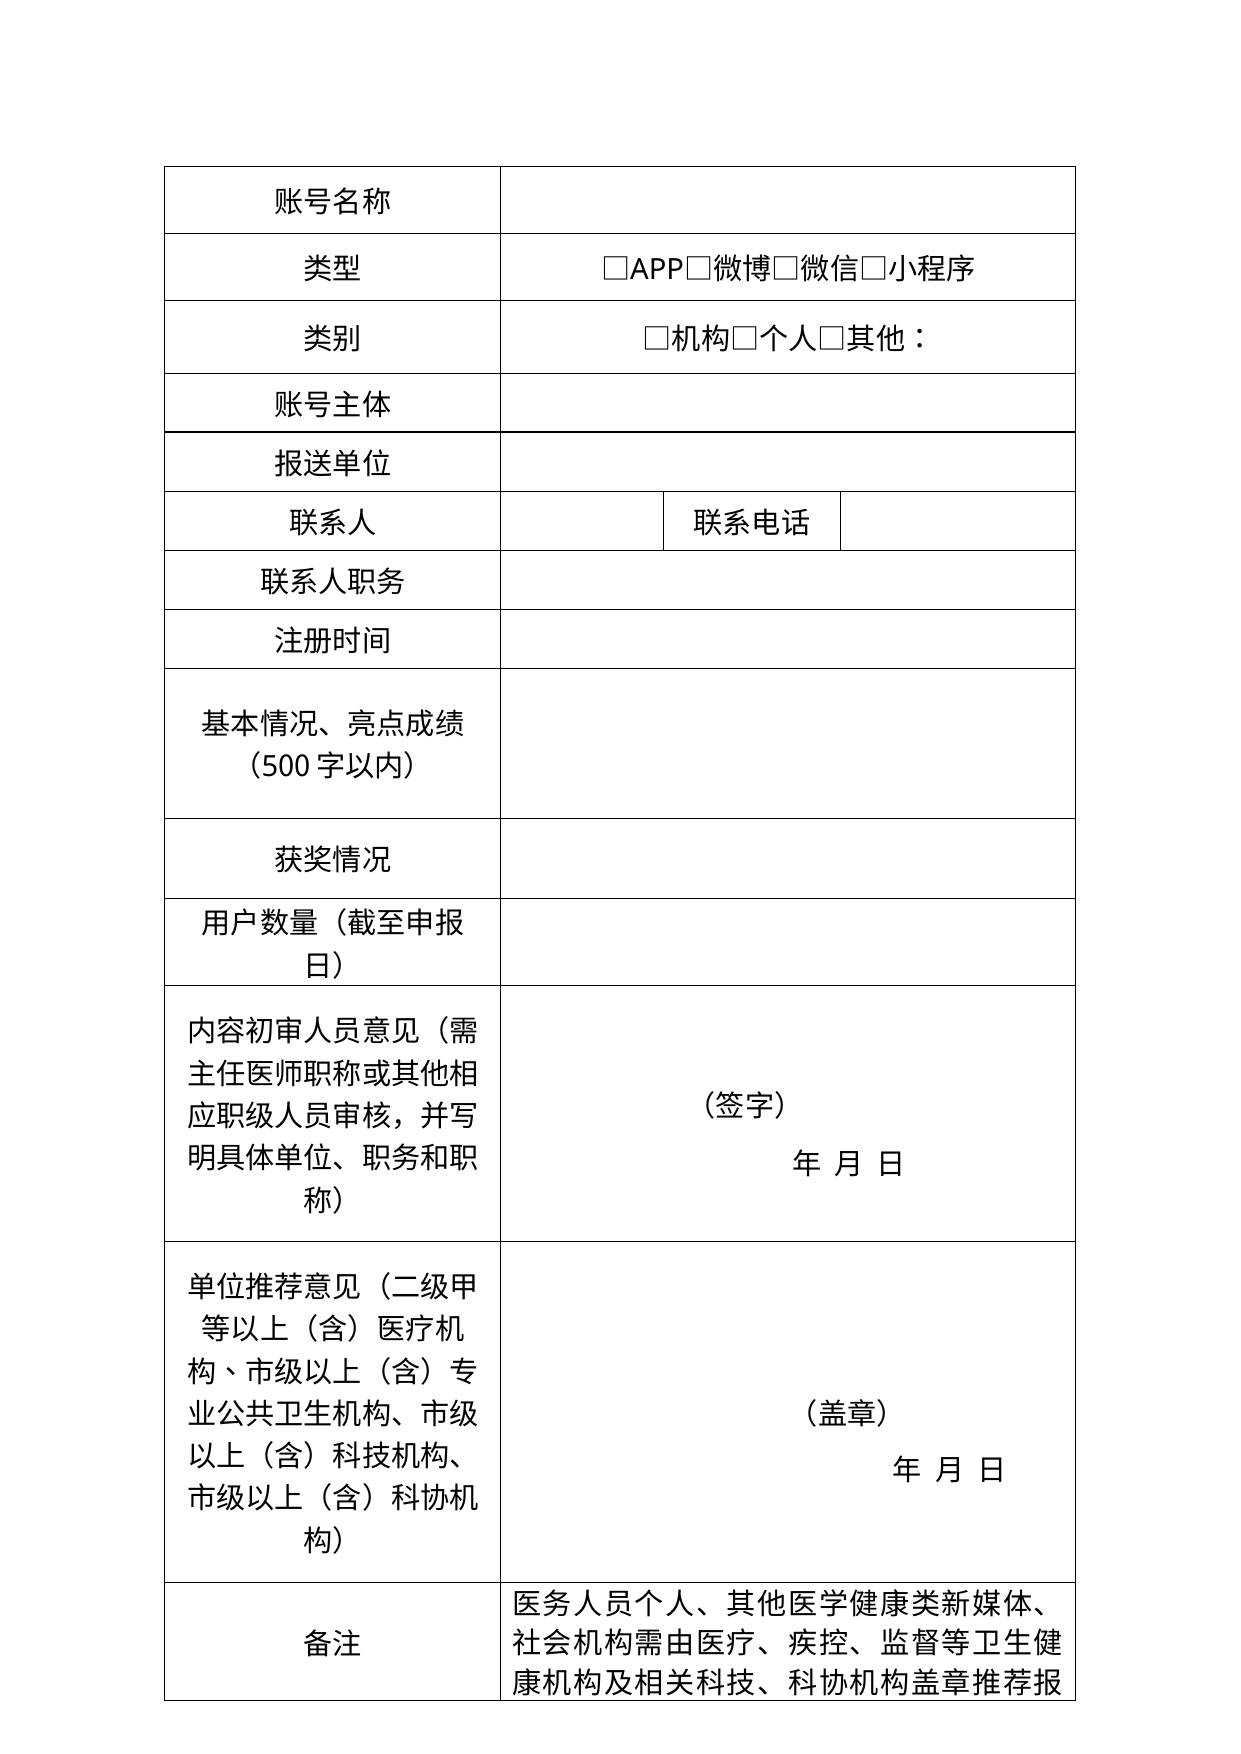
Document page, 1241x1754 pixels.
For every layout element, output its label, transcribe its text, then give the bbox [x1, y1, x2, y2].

table_cell [501, 669, 1075, 817]
table_cell □机构□个人□其他： [501, 301, 1075, 372]
table_cell 单位推荐意见（二级甲等以上（含）医疗机构、市级以上（含）专业公共卫生机构、市级以上（含）科技机构、市级以上（含）科协机构） [165, 1242, 500, 1582]
table_cell [501, 610, 1075, 668]
table_cell 账号主体 [165, 374, 500, 431]
table_cell 报送单位 [165, 433, 500, 491]
table_cell 基本情况、亮点成绩 （500字以内） [165, 669, 500, 817]
table_cell 备注 [165, 1583, 500, 1700]
table_cell [501, 433, 1075, 491]
table_cell [501, 819, 1075, 898]
table_cell [501, 551, 1075, 609]
table_cell [841, 492, 1075, 549]
table_cell 联系人 [165, 492, 500, 549]
table_cell 内容初审人员意见（需主任医师职称或其他相应职级人员审核，并写明具体单位、职务和职称） [165, 986, 500, 1241]
table_cell 联系电话 [664, 492, 840, 549]
table_cell （盖章） 年 月 日 [501, 1242, 1075, 1582]
table_header 账号名称 [165, 167, 500, 233]
table_cell 联系人职务 [165, 551, 500, 609]
table_cell 获奖情况 [165, 819, 500, 898]
table_header [501, 167, 1075, 233]
table_cell （签字） 年 月 日 [501, 986, 1075, 1241]
table_cell 注册时间 [165, 610, 500, 668]
table_cell 类型 [165, 234, 500, 300]
table_cell [501, 374, 1075, 431]
table_cell [501, 492, 663, 549]
table_cell 医务人员个人、其他医学健康类新媒体、社会机构需由医疗、疾控、监督等卫生健康机构及相关科技、科协机构盖章推荐报送。 [501, 1583, 1075, 1700]
table_cell [501, 899, 1075, 985]
table_cell 类别 [165, 301, 500, 372]
table_cell □APP□微博□微信□小程序 [501, 234, 1075, 300]
table_cell 用户数量（截至申报日） [165, 899, 500, 985]
